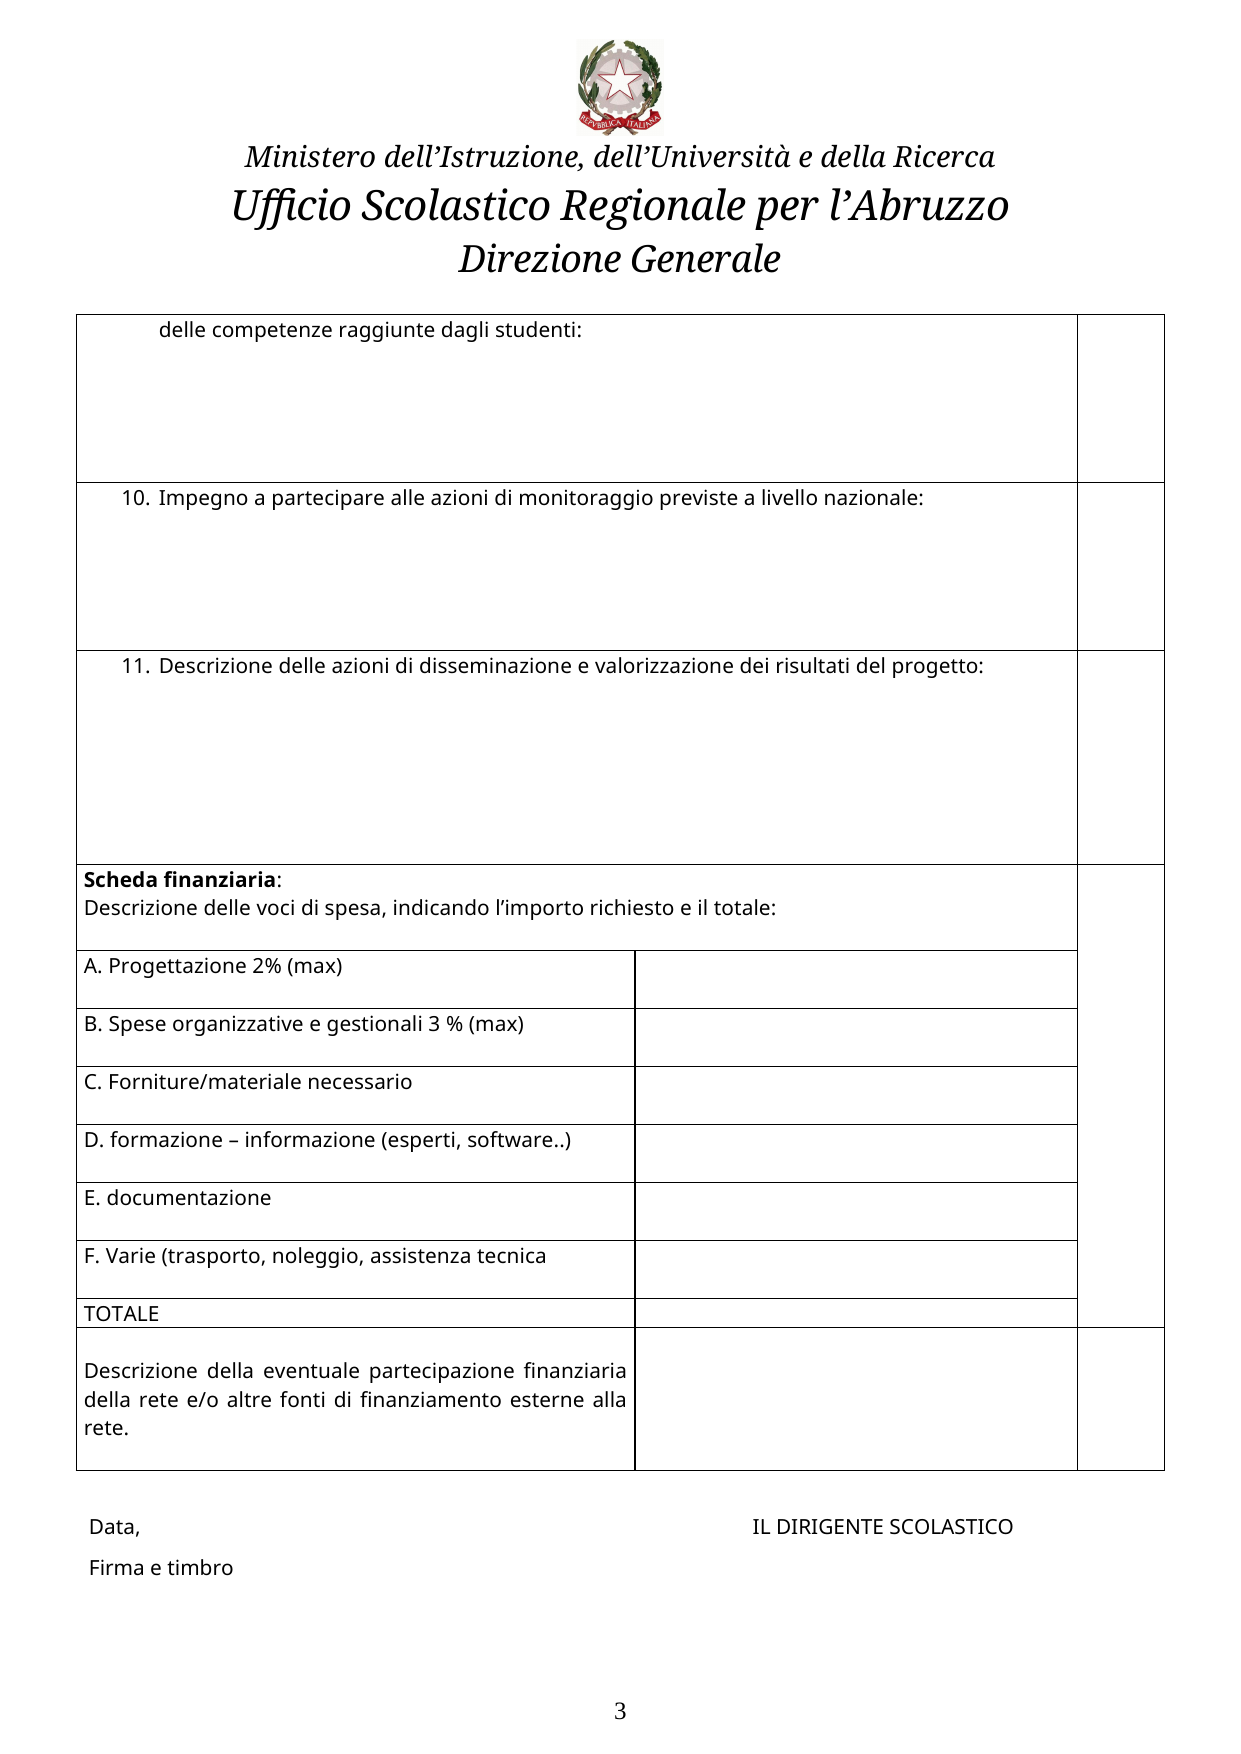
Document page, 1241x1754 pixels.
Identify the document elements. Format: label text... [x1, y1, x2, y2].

table_cell [1078, 865, 1164, 1327]
table_cell [636, 1125, 1077, 1182]
table_cell Descrizione delle azioni di disseminazione e valorizzazione dei risultati del progetto: [77, 651, 1077, 864]
table_cell D. formazione – informazione (esperti, software..) [77, 1125, 634, 1182]
table_cell Impegno a partecipare alle azioni di monitoraggio previste a livello nazionale: [77, 483, 1077, 650]
table_cell A. Progettazione 2% (max) [77, 951, 634, 1008]
table_cell [636, 1067, 1077, 1124]
table_cell [636, 1241, 1077, 1298]
table_cell Scheda finanziaria: Descrizione delle voci di spesa, indicando l’importo richiesto e il totale: [77, 865, 1077, 950]
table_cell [77, 315, 1077, 482]
table_cell [636, 951, 1077, 1008]
table_cell [1078, 315, 1164, 482]
table_cell [636, 1183, 1077, 1240]
table_cell F. Varie (trasporto, noleggio, assistenza tecnica [77, 1241, 634, 1298]
table_cell B. Spese organizzative e gestionali 3 % (max) [77, 1009, 634, 1066]
table_cell TOTALE [77, 1299, 634, 1327]
table_cell Descrizione della eventuale partecipazione finanziaria della rete e/o altre fonti di finanziamento esterne alla rete. [77, 1328, 634, 1470]
table_cell [636, 1328, 1077, 1470]
text Firma e timbro [89, 1553, 1152, 1582]
text Data, IL DIRIGENTE SCOLASTICO [89, 1512, 1152, 1541]
picture [576, 39, 664, 136]
table_cell [636, 1299, 1077, 1327]
table_cell [636, 1009, 1077, 1066]
table_cell [1078, 483, 1164, 650]
table_cell [1078, 1328, 1164, 1470]
table_cell C. Forniture/materiale necessario [77, 1067, 634, 1124]
table_cell [1078, 651, 1164, 864]
table_cell E. documentazione [77, 1183, 634, 1240]
